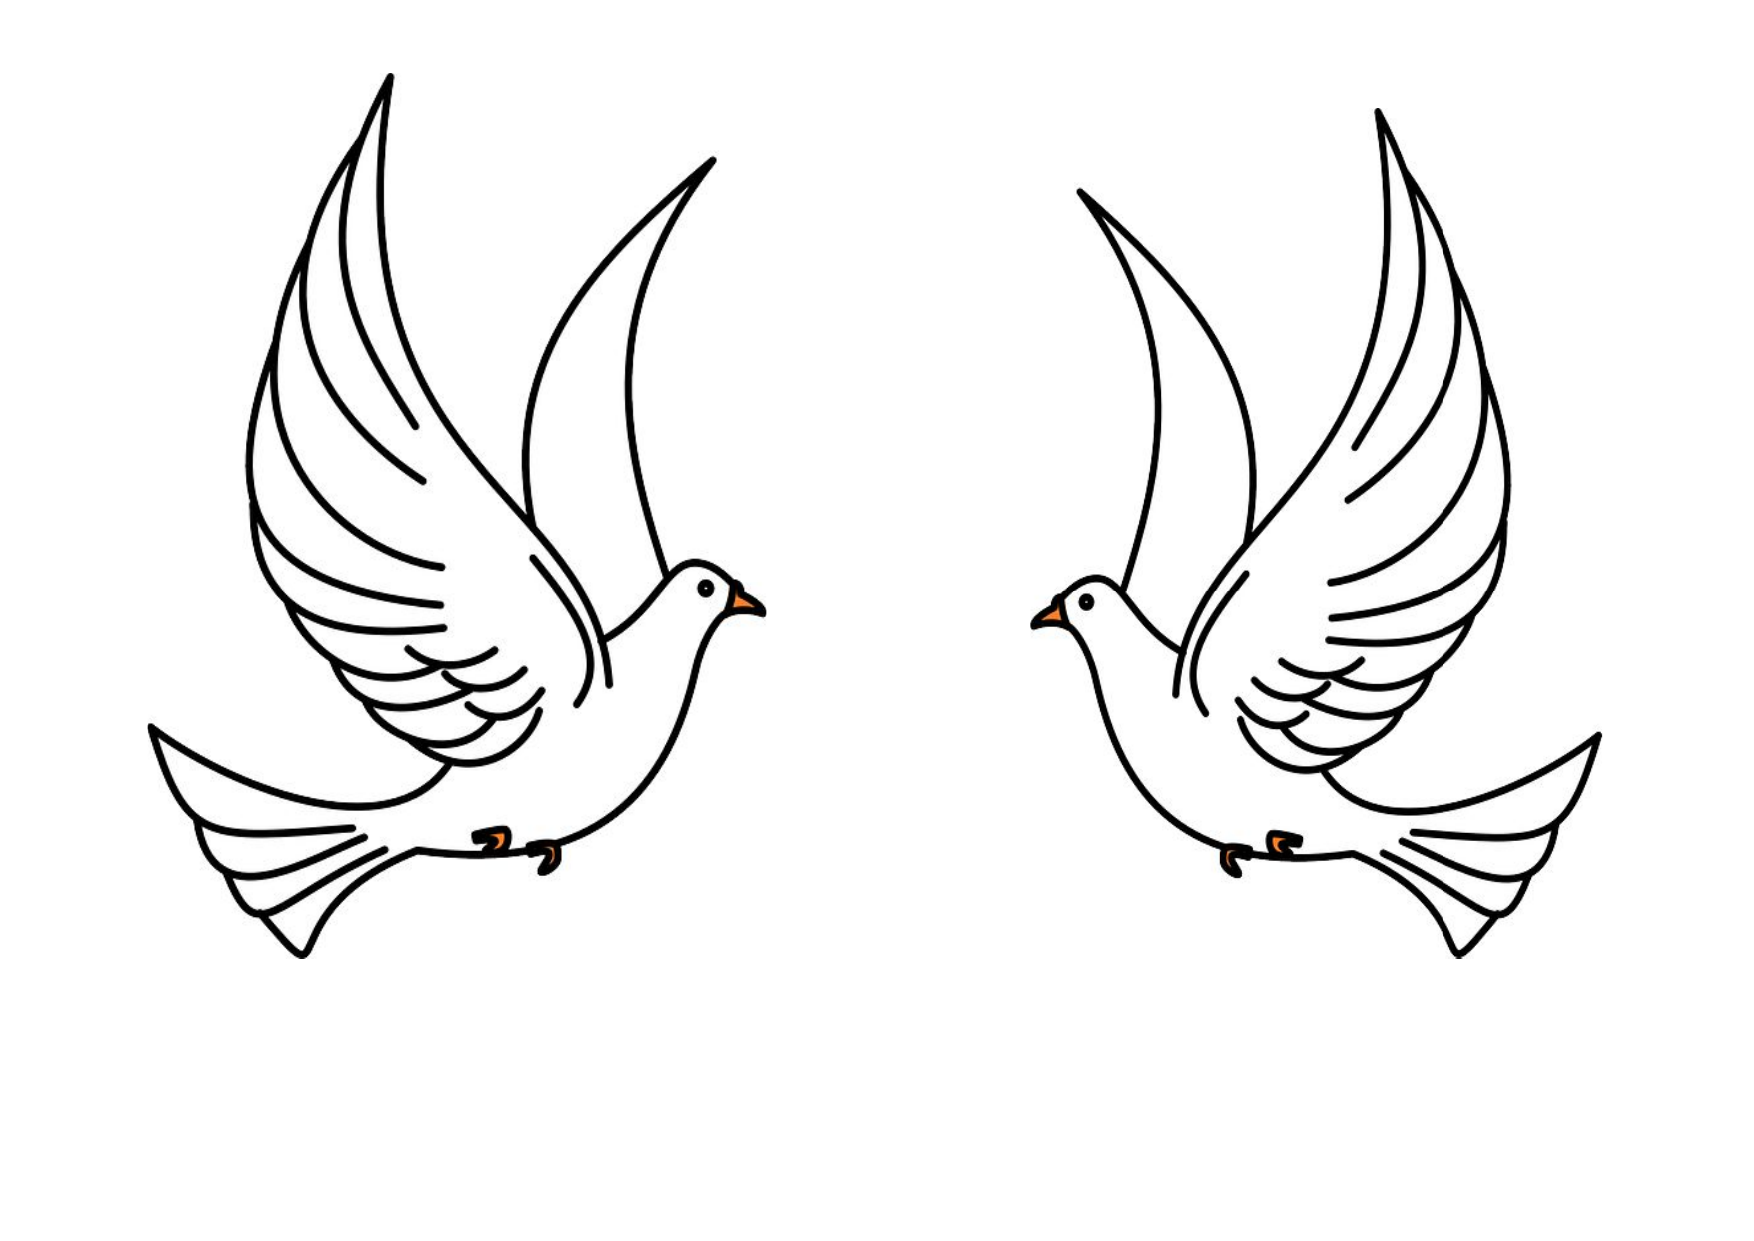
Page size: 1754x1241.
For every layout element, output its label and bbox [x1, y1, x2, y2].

picture [147, 73, 767, 959]
picture [1030, 108, 1603, 959]
